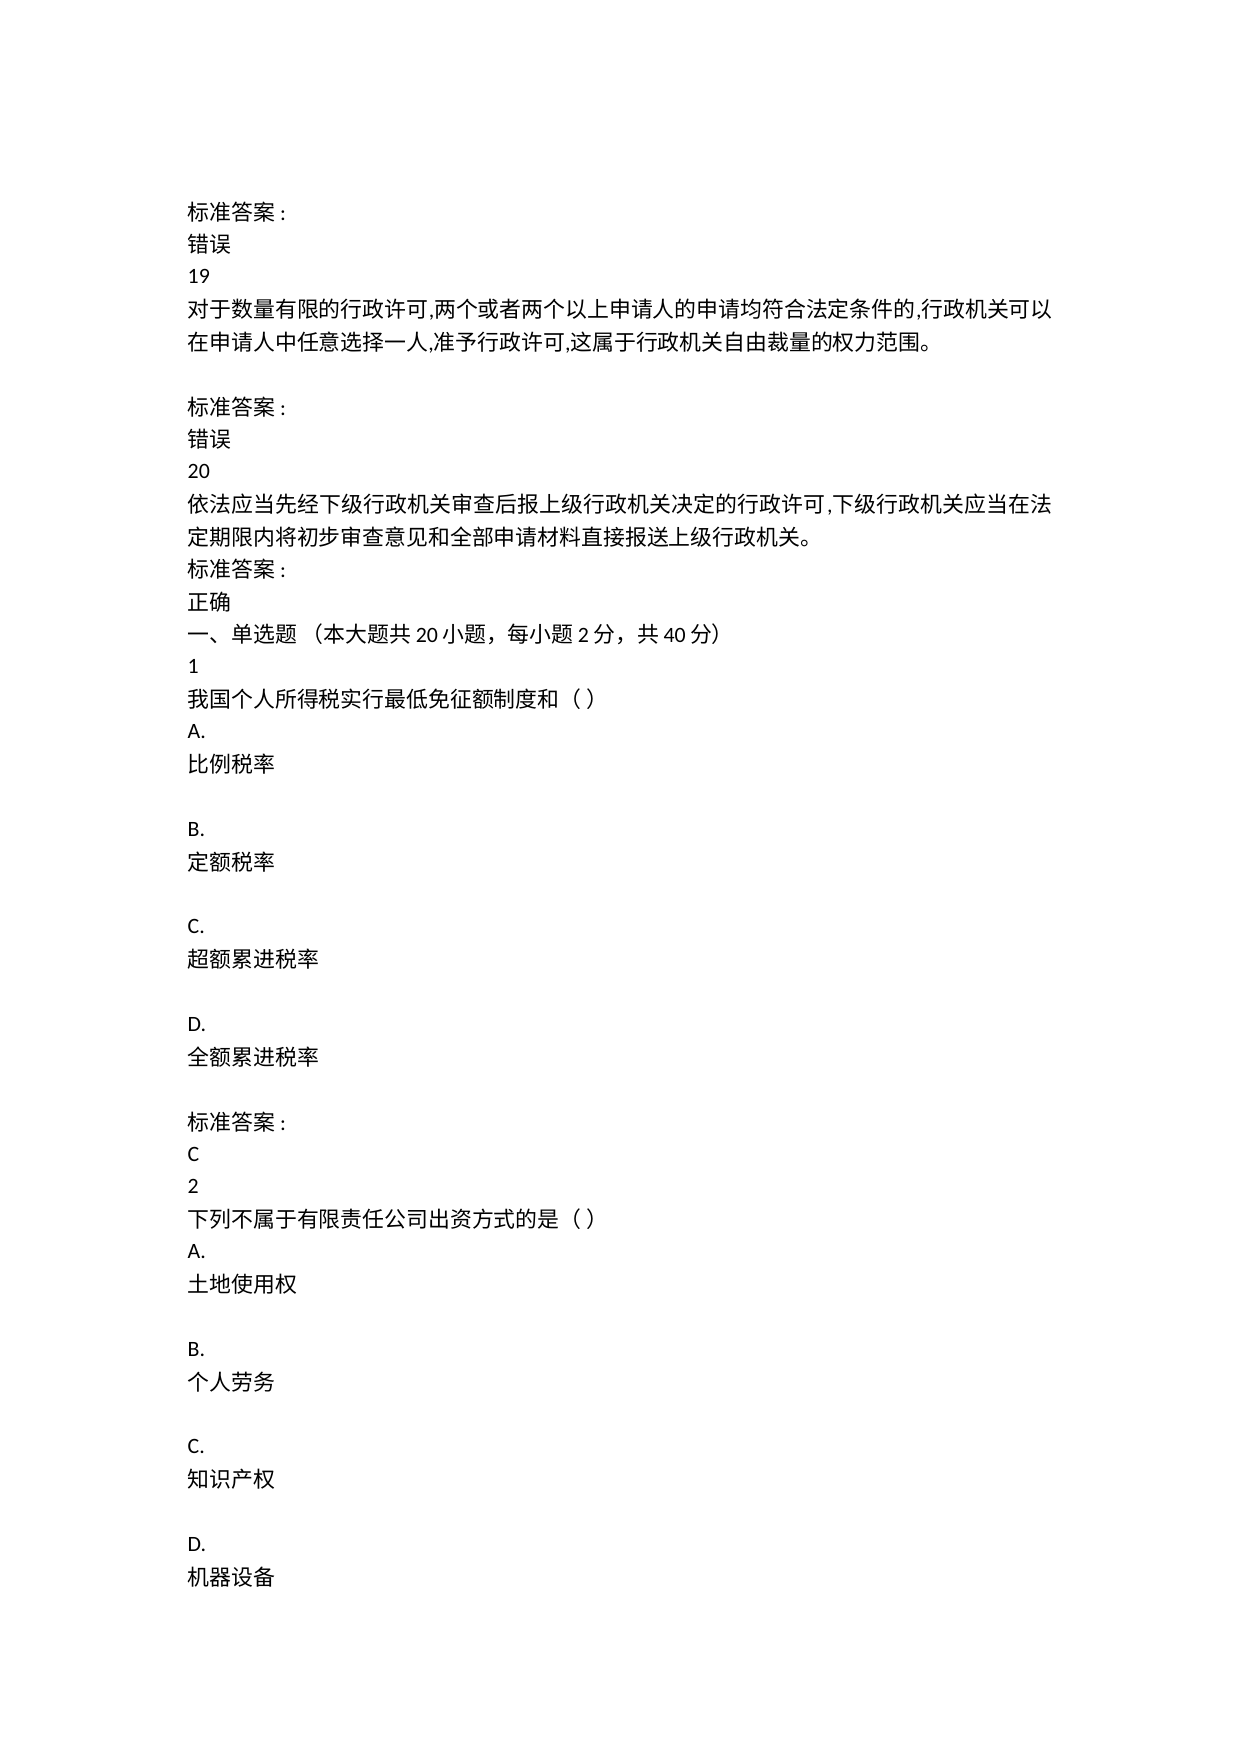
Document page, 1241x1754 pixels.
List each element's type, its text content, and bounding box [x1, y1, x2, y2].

text 依法应当先经下级行政机关审查后报上级行政机关决定的行政许可,下级行政机关应当在法定期限内将初步审查意见和全部申请材料直接报送上级行政机关。 [187, 487, 1053, 552]
text 知识产权 [187, 1462, 1053, 1494]
text D. [187, 1527, 1053, 1559]
text 标准答案 : [187, 194, 1053, 227]
text 1 [187, 649, 1053, 682]
text 错误 [187, 227, 1053, 259]
text 标准答案 : [187, 389, 1053, 422]
text 全额累进税率 [187, 1039, 1053, 1072]
text C. [187, 1429, 1053, 1462]
text 对于数量有限的行政许可,两个或者两个以上申请人的申请均符合法定条件的,行政机关可以在申请人中任意选择一人,准予行政许可,这属于行政机关自由裁量的权力范围。 [187, 292, 1053, 357]
text 我国个人所得税实行最低免征额制度和（ ） [187, 682, 1053, 714]
text B. [187, 1332, 1053, 1364]
text 个人劳务 [187, 1364, 1053, 1397]
text C. [187, 909, 1053, 942]
text 超额累进税率 [187, 942, 1053, 974]
text B. [187, 812, 1053, 844]
text 标准答案 : [187, 1104, 1053, 1137]
text A. [187, 1234, 1053, 1267]
text 错误 [187, 422, 1053, 454]
text 下列不属于有限责任公司出资方式的是（ ） [187, 1202, 1053, 1234]
text 20 [187, 454, 1053, 487]
text 定额税率 [187, 844, 1053, 877]
text 机器设备 [187, 1559, 1053, 1592]
text 比例税率 [187, 747, 1053, 779]
text 土地使用权 [187, 1267, 1053, 1299]
text D. [187, 1007, 1053, 1039]
text C [187, 1137, 1053, 1169]
text A. [187, 714, 1053, 747]
text 19 [187, 259, 1053, 292]
text 正确 [187, 584, 1053, 617]
text 2 [187, 1169, 1053, 1202]
text 一、单选题 （本大题共20小题，每小题2分，共40分） [187, 617, 1053, 649]
text 标准答案 : [187, 552, 1053, 584]
